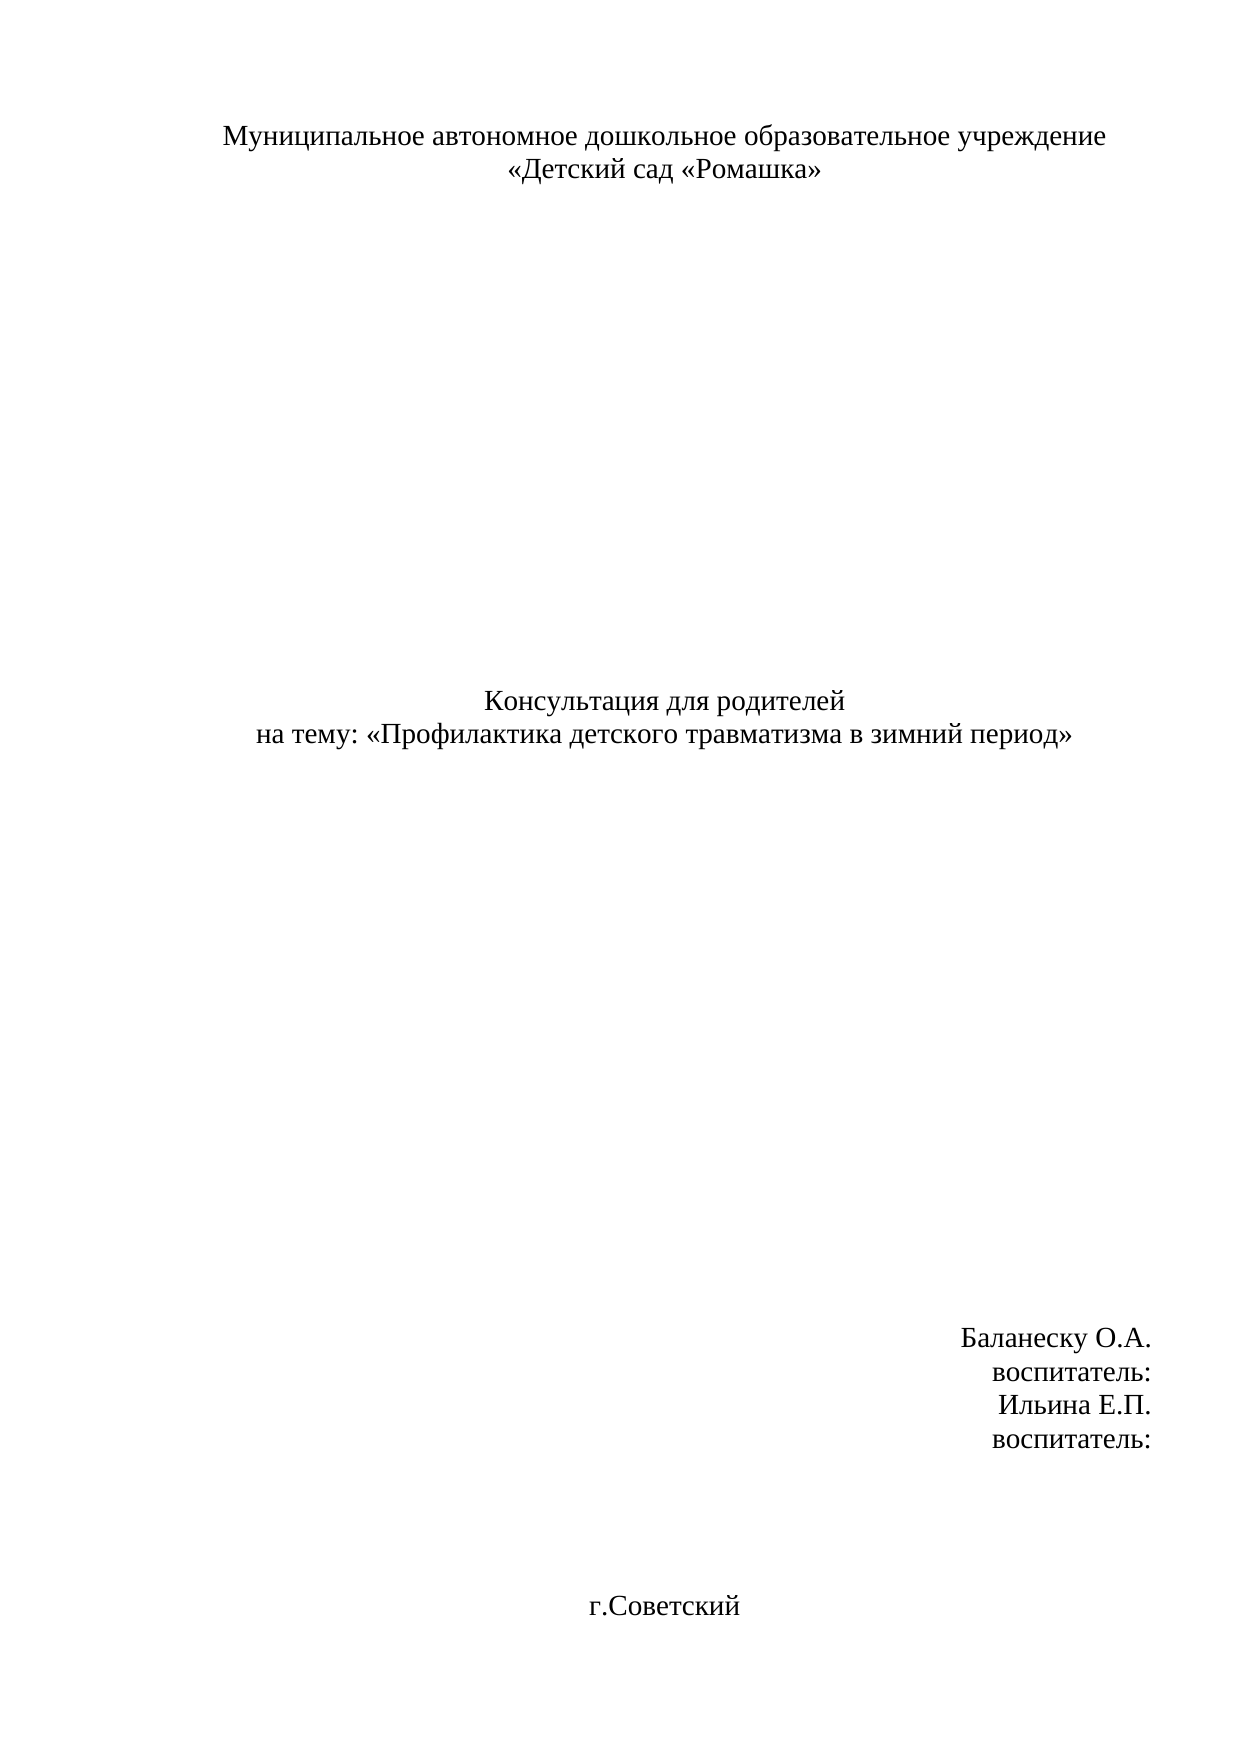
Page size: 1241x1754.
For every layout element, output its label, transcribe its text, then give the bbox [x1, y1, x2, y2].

text Ильина Е.П. [177, 1387, 1152, 1421]
text Муниципальное автономное дошкольное образовательное учреждение «Детский сад «Ромашка» [177, 118, 1152, 185]
text г.Советский [177, 1588, 1152, 1622]
text Баланеску О.А. [177, 1320, 1152, 1354]
text воспитатель: [177, 1421, 1152, 1454]
text воспитатель: [177, 1354, 1152, 1387]
text Консультация для родителей [177, 683, 1152, 716]
text на тему: «Профилактика детского травматизма в зимний период» [177, 716, 1152, 750]
